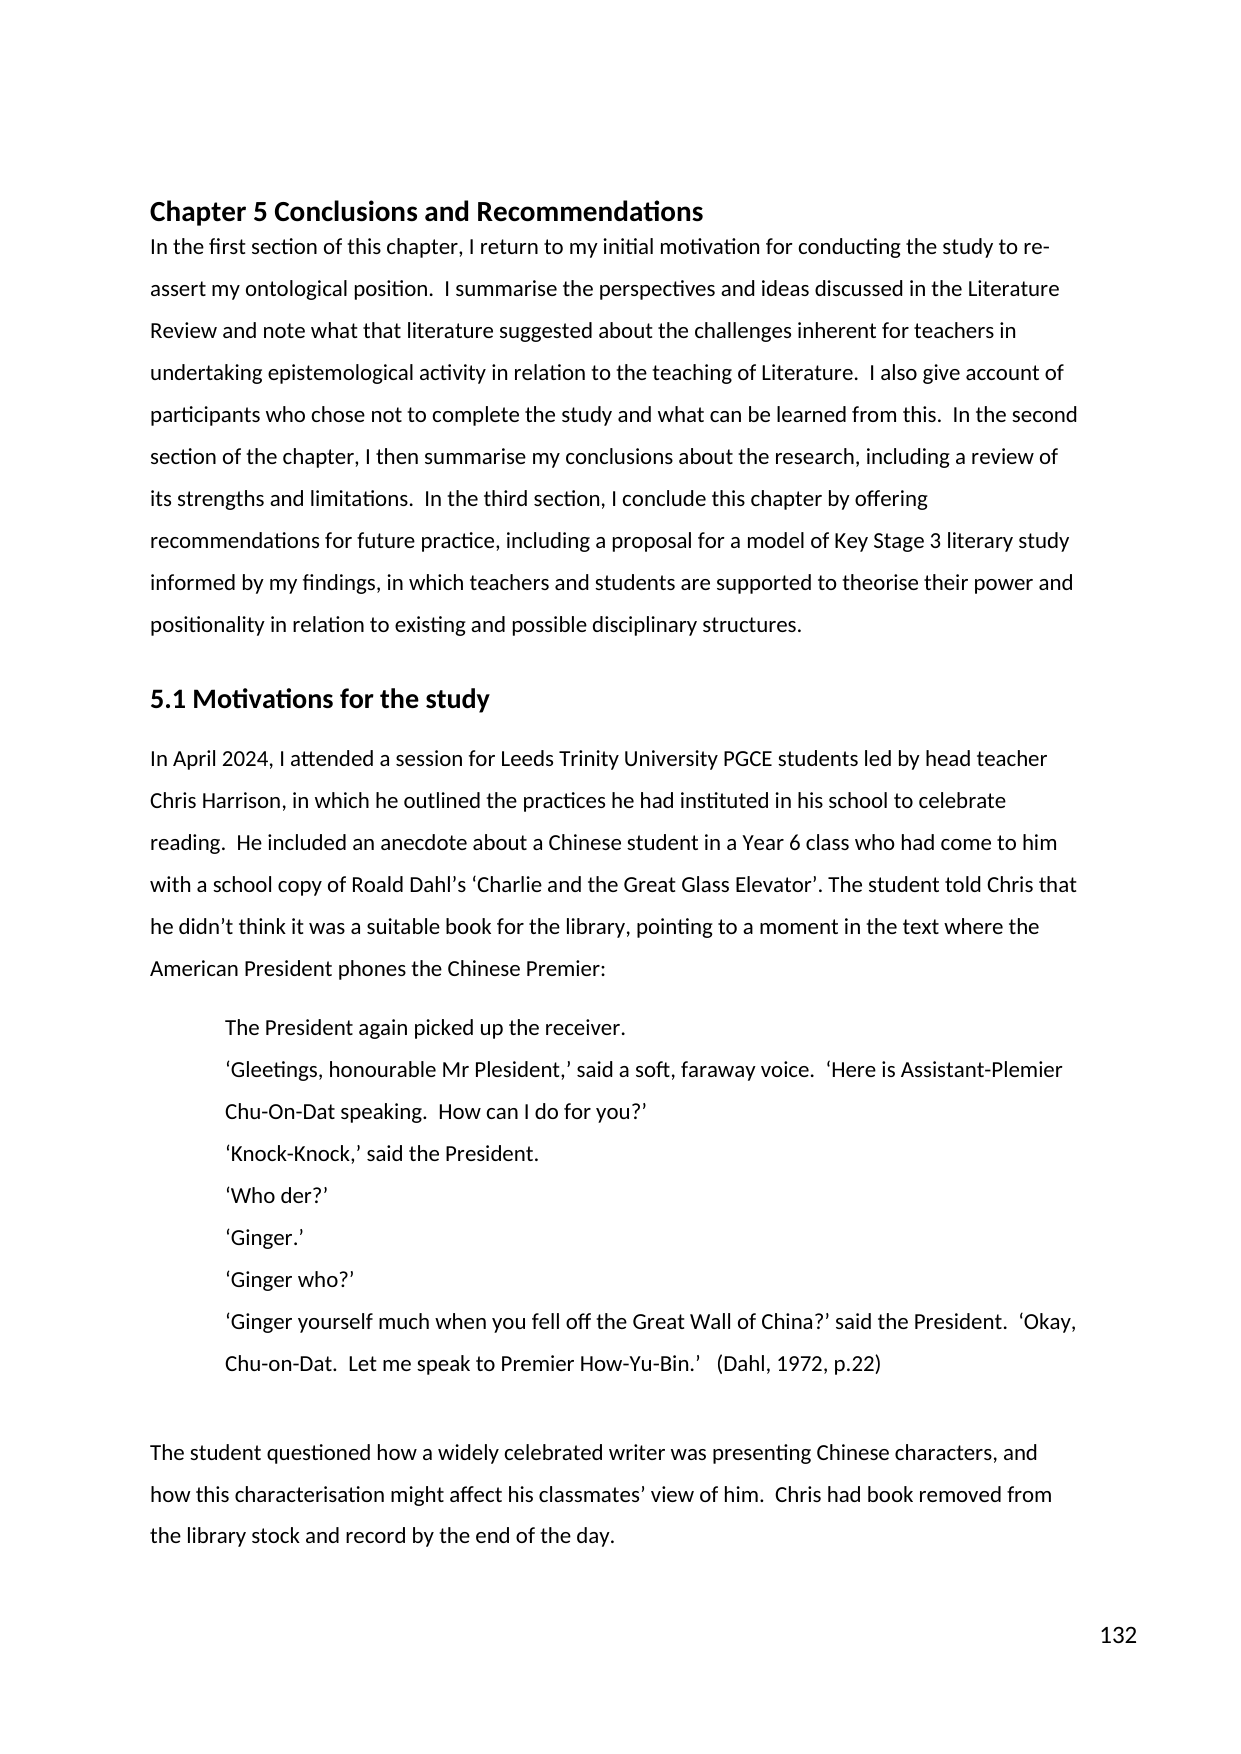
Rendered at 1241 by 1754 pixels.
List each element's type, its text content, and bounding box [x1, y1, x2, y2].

text The student questioned how a widely celebrated writer was presenting Chinese characters, and how this characterisation might affect his classmates’ view of him. Chris had book removed from the library stock and record by the end of the day. [150, 1438, 1080, 1550]
text ‘Knock-Knock,’ said the President. [150, 1139, 1080, 1167]
text ‘Ginger who?’ [150, 1265, 1080, 1293]
subtitle Chapter 5 Conclusions and Recommendations [150, 193, 1137, 229]
text ‘Gleetings, honourable Mr Plesident,’ said a soft, faraway voice. ‘Here is Assistant-Plemier Chu-On-Dat speaking. How can I do for you?’ [225, 1055, 1080, 1125]
text ‘Who der?’ [150, 1181, 1080, 1209]
text ‘Ginger.’ [150, 1223, 1080, 1251]
text In the first section of this chapter, I return to my initial motivation for conducting the study to re-assert my ontological position. I summarise the perspectives and ideas discussed in the Literature Review and note what that literature suggested about the challenges inherent for teachers in undertaking epistemological activity in relation to the teaching of Literature. I also give account of participants who chose not to complete the study and what can be learned from this. In the second section of the chapter, I then summarise my conclusions about the research, including a review of its strengths and limitations. In the third section, I conclude this chapter by offering recommendations for future practice, including a proposal for a model of Key Stage 3 literary study informed by my findings, in which teachers and students are supported to theorise their power and positionality in relation to existing and possible disciplinary structures. [150, 232, 1080, 638]
subtitle 5.1 Motivations for the study [150, 681, 1137, 715]
text In April 2024, I attended a session for Leeds Trinity University PGCE students led by head teacher Chris Harrison, in which he outlined the practices he had instituted in his school to celebrate reading. He included an anecdote about a Chinese student in a Year 6 class who had come to him with a school copy of Roald Dahl’s ‘Charlie and the Great Glass Elevator’. The student told Chris that he didn’t think it was a suitable book for the library, pointing to a moment in the text where the American President phones the Chinese Premier: [150, 744, 1080, 982]
text ‘Ginger yourself much when you fell off the Great Wall of China?’ said the President. ‘Okay, Chu-on-Dat. Let me speak to Premier How-Yu-Bin.’ (Dahl, 1972, p.22) [225, 1307, 1080, 1422]
text The President again picked up the receiver. [150, 1013, 1080, 1041]
